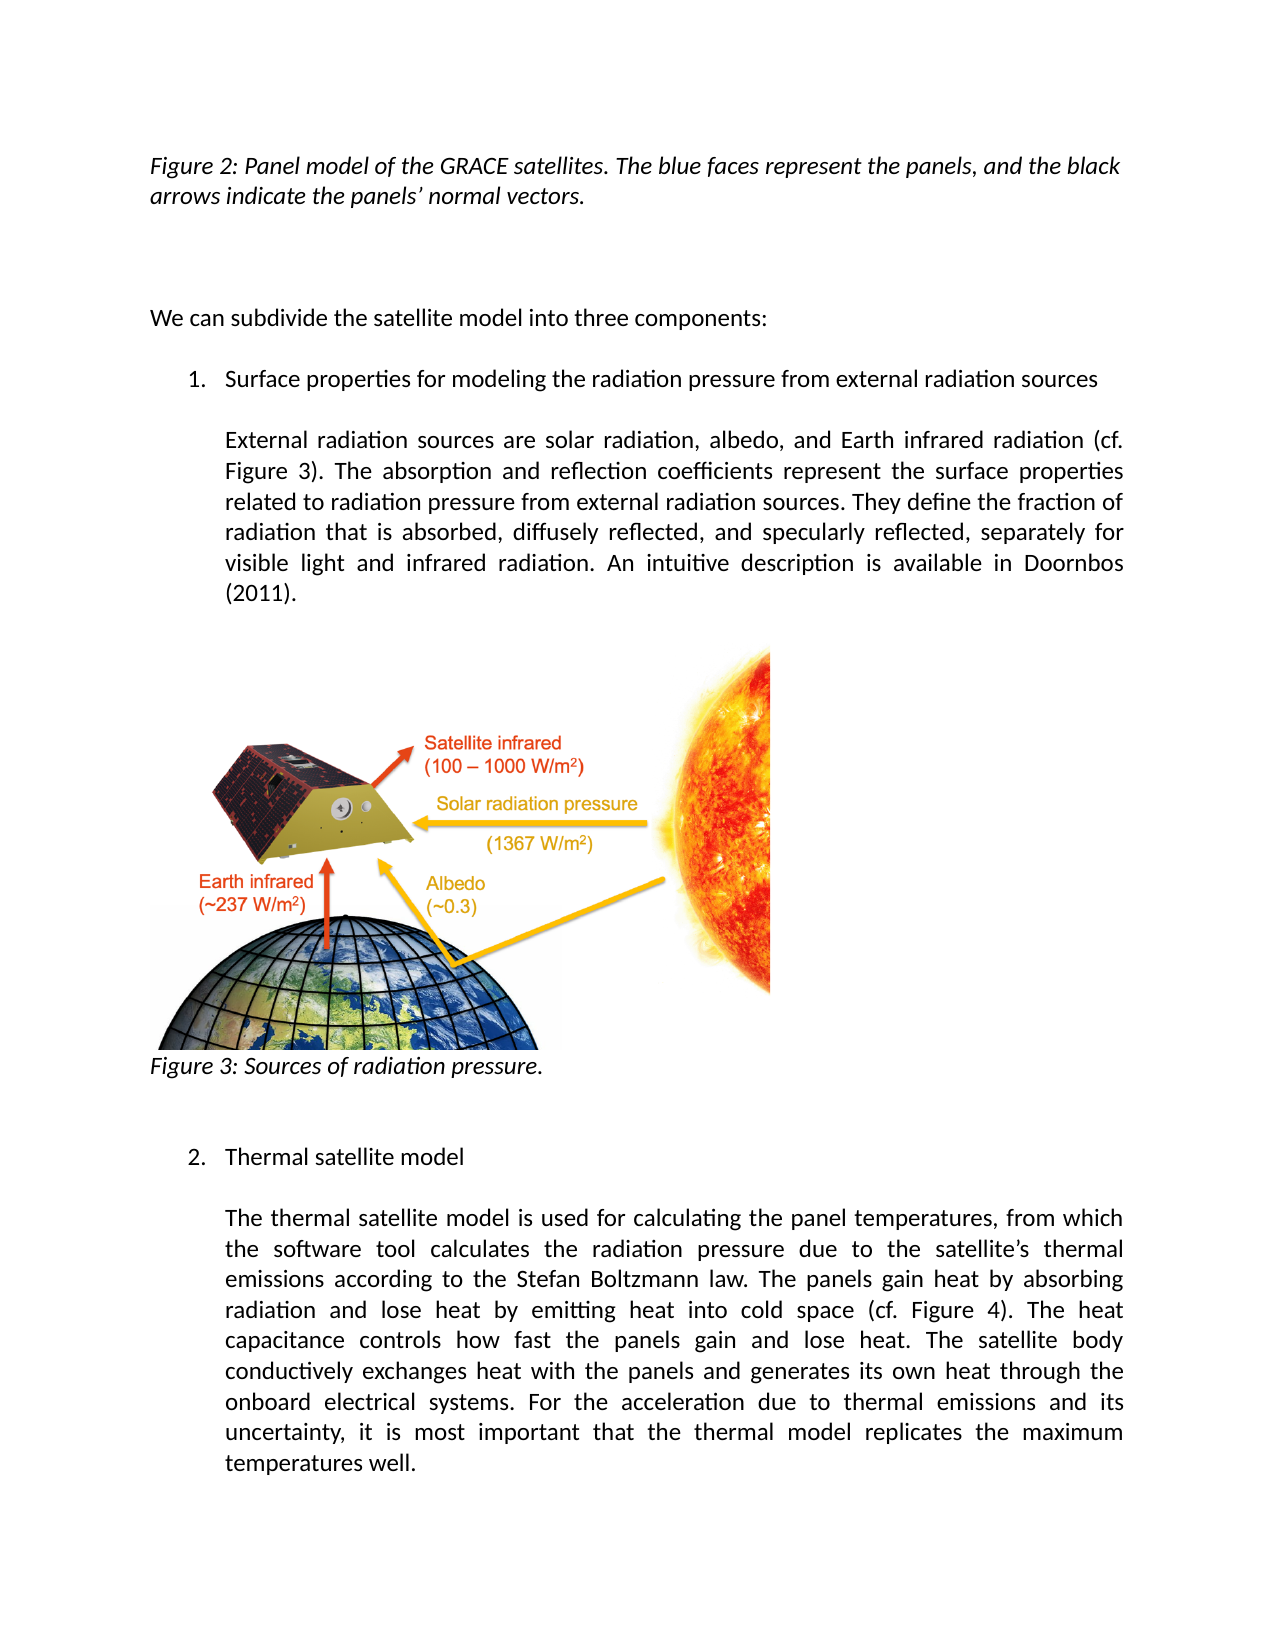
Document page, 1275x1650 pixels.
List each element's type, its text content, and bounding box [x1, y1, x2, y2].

list Surface properties for modeling the radiation pressure from external radiation sources [187, 364, 1125, 394]
text Figure 2: Panel model of the GRACE satellites. The blue faces represent the panels, and the black arrows indicate the panels’ normal vectors. [150, 150, 1125, 211]
list The thermal satellite model is used for calculating the panel temperatures, from which the software tool calculates the radiation pressure due to the satellite’s thermal emissions according to the Stefan Boltzmann law. The panels gain heat by absorbing radiation and lose heat by emitting heat into cold space (cf. Figure 4). The heat capacitance controls how fast the panels gain and lose heat. The satellite body conductively exchanges heat with the panels and generates its own heat through the onboard electrical systems. For the acceleration due to thermal emissions and its uncertainty, it is most important that the thermal model replicates the maximum temperatures well. [225, 1202, 1125, 1477]
list External radiation sources are solar radiation, albedo, and Earth infrared radiation (cf. Figure 3). The absorption and reflection coefficients represent the surface properties related to radiation pressure from external radiation sources. They define the fraction of radiation that is absorbed, diffusely reflected, and specularly reflected, separately for visible light and infrared radiation. An intuitive description is available in Doornbos (2011). [225, 425, 1125, 608]
list Thermal satellite model [187, 1141, 1125, 1172]
picture [150, 638, 771, 1050]
text We can subdivide the satellite model into three components: [150, 303, 1125, 333]
text Figure 3: Sources of radiation pressure. [150, 1050, 1125, 1080]
